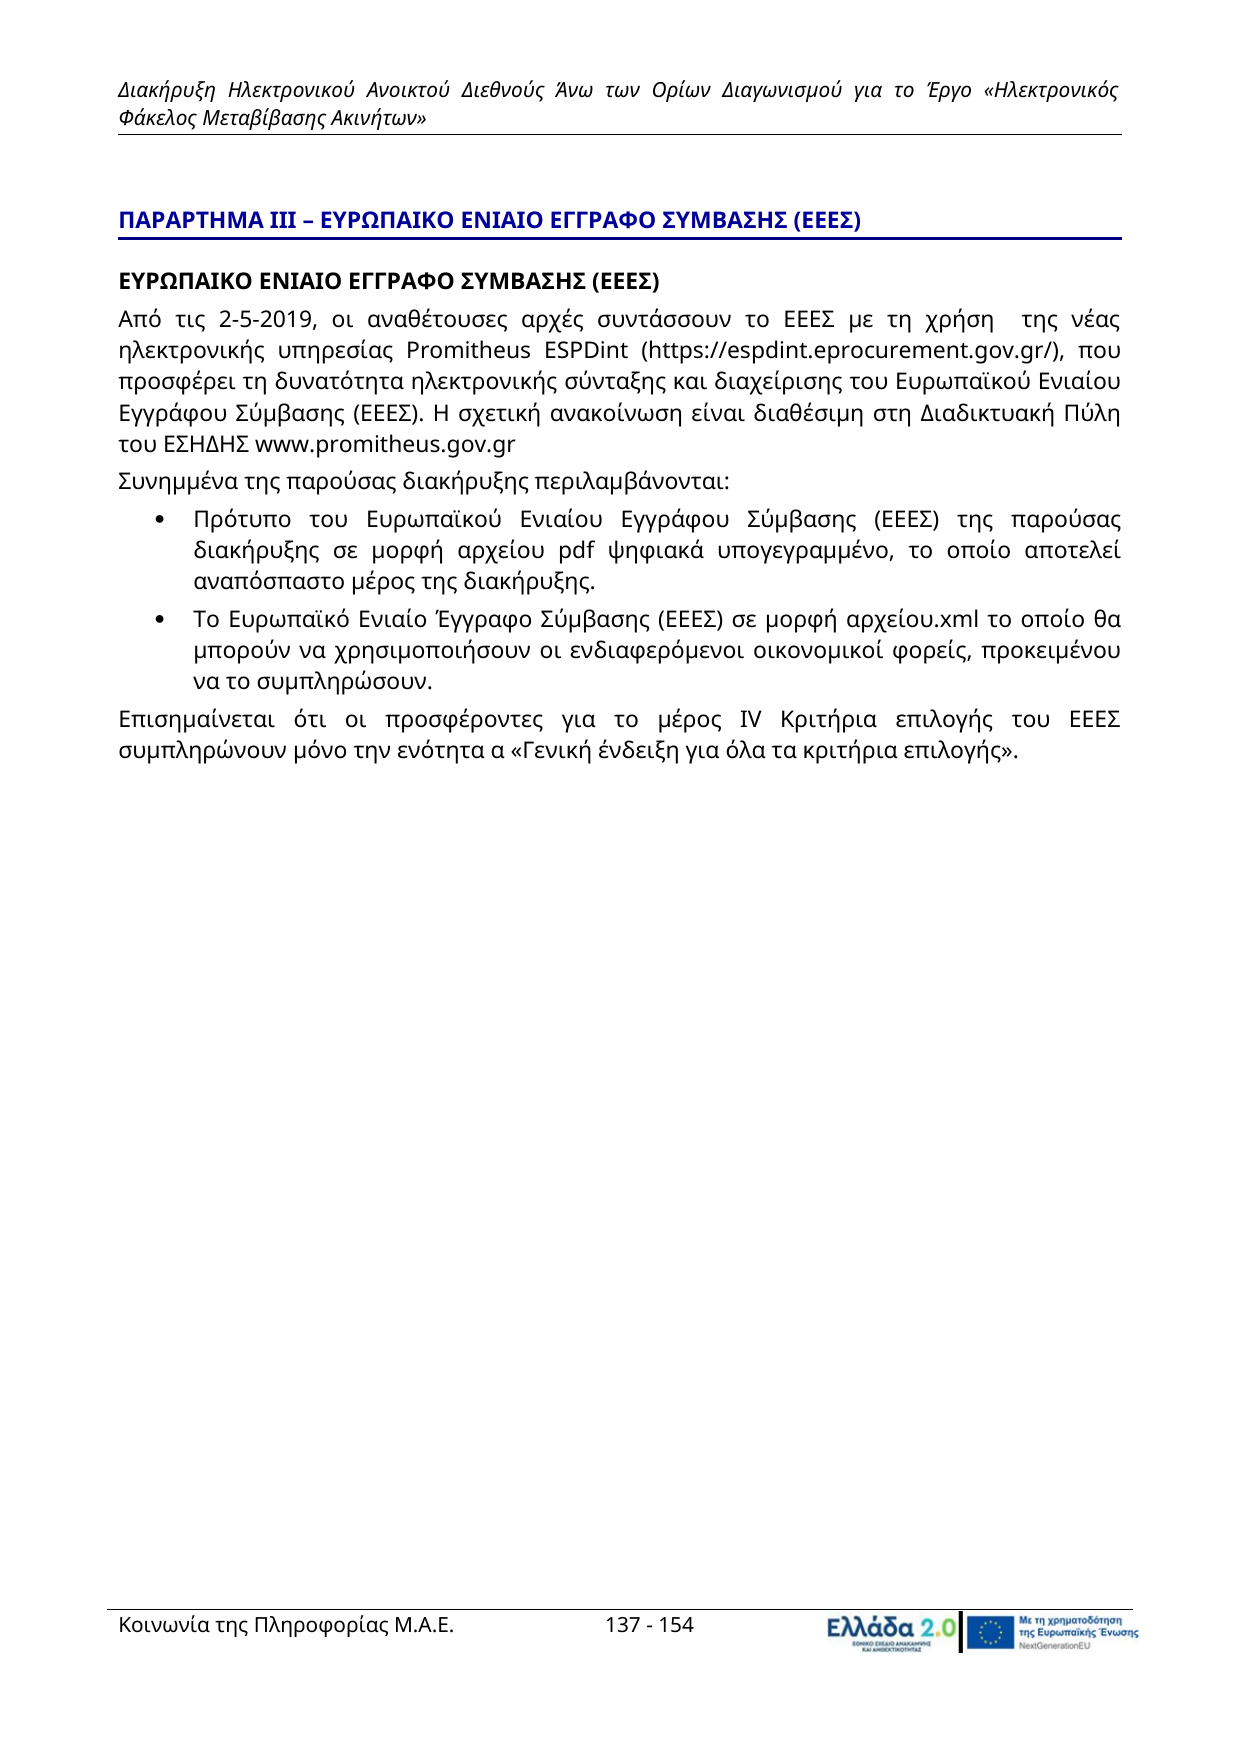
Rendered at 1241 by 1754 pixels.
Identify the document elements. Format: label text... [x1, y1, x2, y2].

picture [826, 1611, 1143, 1653]
text Από τις 2-5-2019, οι αναθέτουσες αρχές συντάσσουν το ΕΕΕΣ με τη χρήση της νέας ηλεκτρονικής υπηρεσίας Promitheus ESPDint (https://espdint.eprocurement.gov.gr/), που προσφέρει τη δυνατότητα ηλεκτρονικής σύνταξης και διαχείρισης του Ευρωπαϊκού Ενιαίου Εγγράφου Σύμβασης (ΕΕΕΣ). Η σχετική ανακοίνωση είναι διαθέσιμη στη Διαδικτυακή Πύλη του ΕΣΗΔΗΣ www.promitheus.gov.gr [118, 303, 1122, 459]
text Επισημαίνεται ότι οι προσφέροντες για το μέρος IV Κριτήρια επιλογής του ΕΕΕΣ συμπληρώνουν μόνο την ενότητα α «Γενική ένδειξη για όλα τα κριτήρια επιλογής». [118, 703, 1122, 765]
list Το Ευρωπαϊκό Ενιαίο Έγγραφο Σύμβασης (ΕΕΕΣ) σε μορφή αρχείου.xml το οποίο θα μπορούν να χρησιμοποιήσουν οι ενδιαφερόμενοι οικονομικοί φορείς, προκειμένου να το συμπληρώσουν. [156, 603, 1122, 696]
subtitle ΠΑΡΑΡΤΗΜΑ ΙΙI – ΕΥΡΩΠΑΙΚΟ ΕΝΙΑΙΟ ΕΓΓΡΑΦΟ ΣΥΜΒΑΣΗΣ (ΕΕΕΣ) [118, 204, 1122, 237]
subtitle ΕΥΡΩΠΑΙΚΟ ΕΝΙΑΙΟ ΕΓΓΡΑΦΟ ΣΥΜΒΑΣΗΣ (ΕΕΕΣ) [118, 265, 1122, 296]
list Πρότυπο του Ευρωπαϊκού Ενιαίου Εγγράφου Σύμβασης (ΕΕΕΣ) της παρούσας διακήρυξης σε μορφή αρχείου pdf ψηφιακά υπογεγραμμένο, το οποίο αποτελεί αναπόσπαστο μέρος της διακήρυξης. [156, 503, 1122, 596]
text Συνημμένα της παρούσας διακήρυξης περιλαμβάνονται: [118, 465, 1122, 496]
